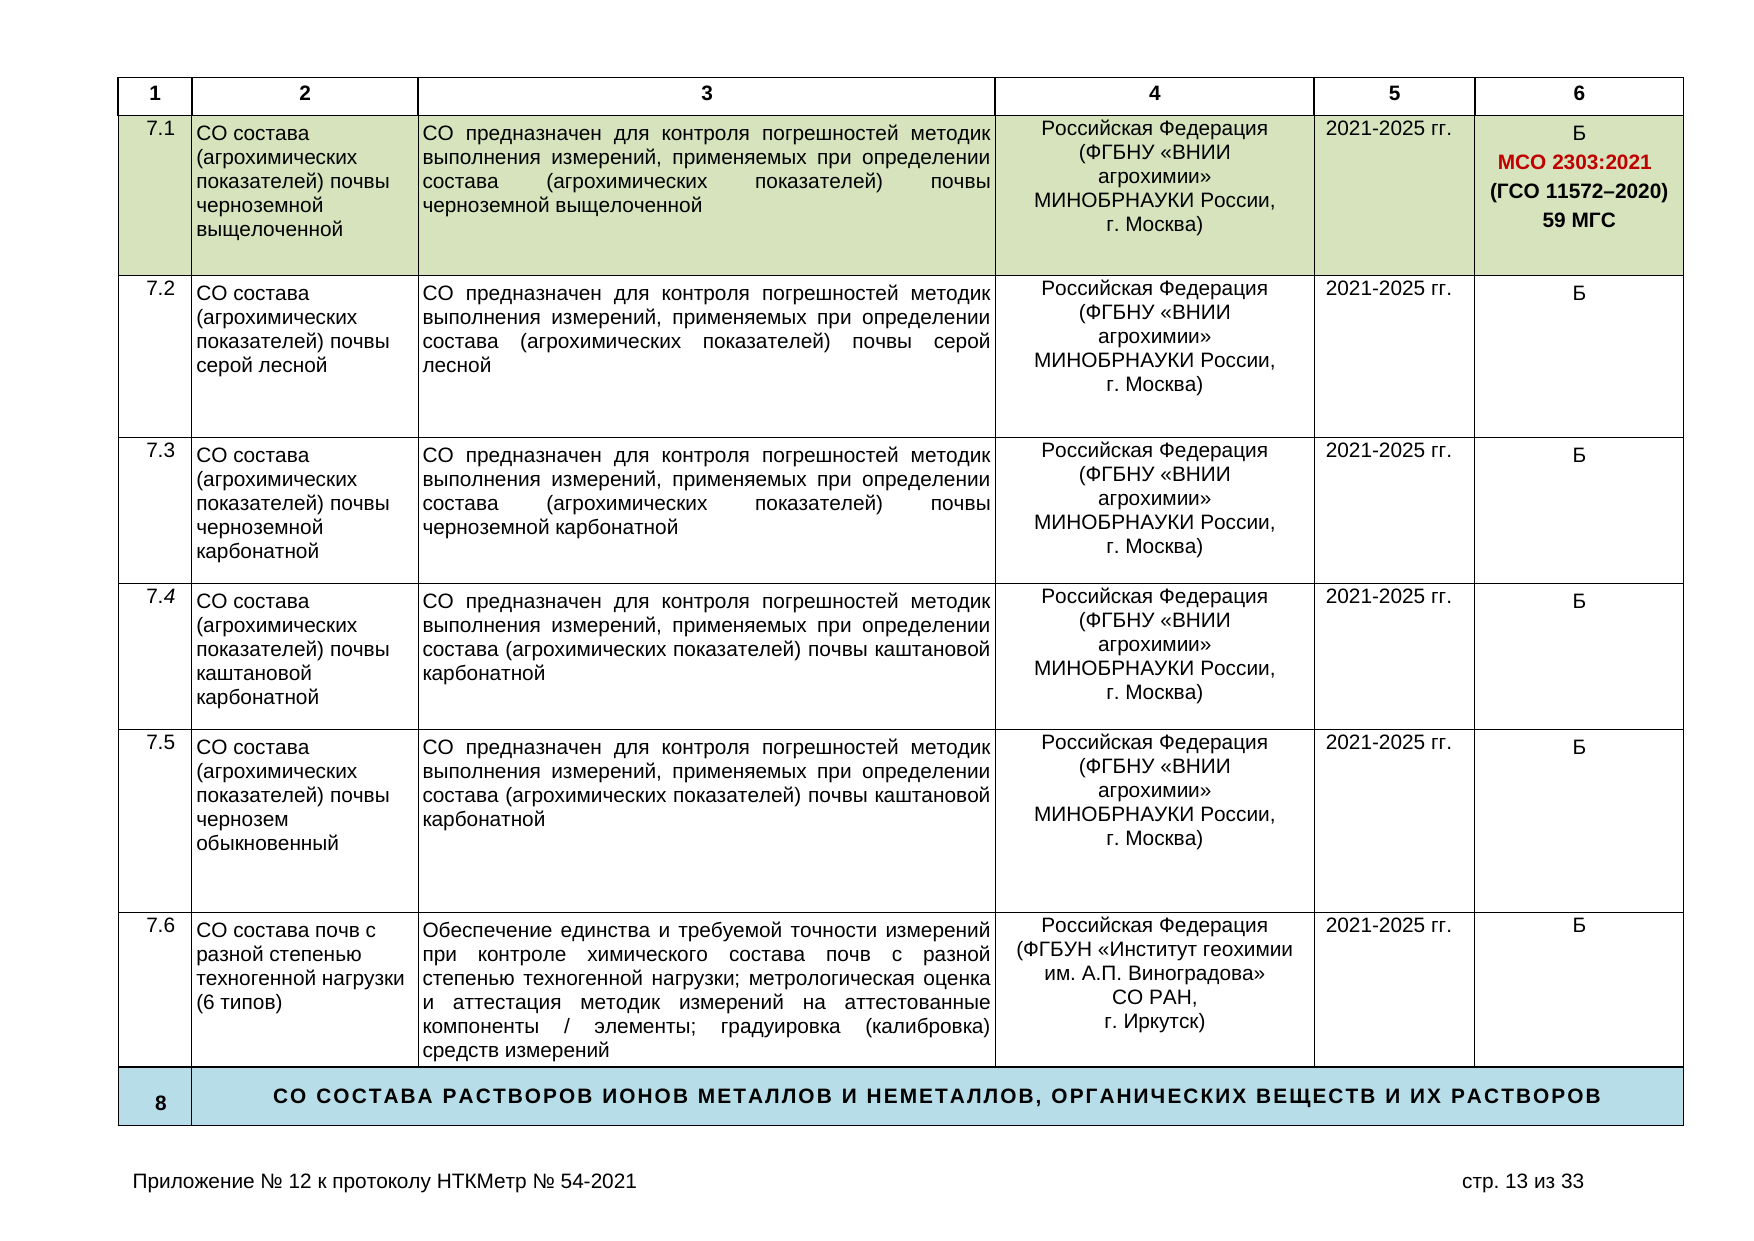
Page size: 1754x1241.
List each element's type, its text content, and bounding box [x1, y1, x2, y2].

table_cell 7.4 [119, 584, 191, 729]
table_cell Российская Федерация (ФГБУН «Институт геохимии им. А.П. Виноградова» СО РАН, г. Иркутск) [996, 913, 1314, 1066]
table_cell Российская Федерация (ФГБНУ «ВНИИ агрохимии» МИНОБРНАУКИ России, г. Москва) [996, 276, 1314, 437]
table_cell Российская Федерация (ФГБНУ «ВНИИ агрохимии» МИНОБРНАУКИ России, г. Москва) [996, 116, 1314, 275]
table_cell Обеспечение единства и требуемой точности измерений при контроле химического состава почв с разной степенью техногенной нагрузки; метрологическая оценка и аттестация методик измерений на аттестованные компоненты / элементы; градуировка (калибровка) средств измерений [419, 913, 995, 1066]
table_cell Б [1475, 913, 1683, 1066]
table_cell СО состава (агрохимических показателей) почвы чернозем обыкновенный [192, 730, 418, 912]
table_header 2 [193, 78, 417, 114]
table_cell Б [1475, 276, 1683, 437]
table_cell СО предназначен для контроля погрешностей методик выполнения измерений, применяемых при определении состава (агрохимических показателей) почвы черноземной выщелоченной [419, 116, 995, 275]
table_cell 2021-2025 гг. [1315, 116, 1474, 275]
table_cell Российская Федерация (ФГБНУ «ВНИИ агрохимии» МИНОБРНАУКИ России, г. Москва) [996, 438, 1314, 583]
table_cell 7.1 [119, 116, 191, 275]
table_header 3 [419, 78, 994, 114]
table_cell СО предназначен для контроля погрешностей методик выполнения измерений, применяемых при определении состава (агрохимических показателей) почвы каштановой карбонатной [419, 584, 995, 729]
table_header 4 [996, 78, 1313, 114]
table_cell СО СОСТАВА РАСТВОРОВ ИОНОВ МЕТАЛЛОВ И НЕМЕТАЛЛОВ, ОРГАНИЧЕСКИХ ВЕЩЕСТВ И ИХ РАСТВОРОВ [192, 1068, 1683, 1125]
table_cell 2021-2025 гг. [1315, 438, 1474, 583]
table_cell 2021-2025 гг. [1315, 276, 1474, 437]
table_cell 8 [119, 1068, 191, 1125]
table_cell Б [1475, 584, 1683, 729]
table_cell СО предназначен для контроля погрешностей методик выполнения измерений, применяемых при определении состава (агрохимических показателей) почвы каштановой карбонатной [419, 730, 995, 912]
table_cell СО состава (агрохимических показателей) почвы серой лесной [192, 276, 418, 437]
table_cell Российская Федерация (ФГБНУ «ВНИИ агрохимии» МИНОБРНАУКИ России, г. Москва) [996, 730, 1314, 912]
table_cell СО предназначен для контроля погрешностей методик выполнения измерений, применяемых при определении состава (агрохимических показателей) почвы серой лесной [419, 276, 995, 437]
table_header 6 [1476, 78, 1683, 114]
table_cell 7.6 [119, 913, 191, 1066]
table_cell 7.2 [119, 276, 191, 437]
table_cell Б [1475, 730, 1683, 912]
table_cell СО предназначен для контроля погрешностей методик выполнения измерений, применяемых при определении состава (агрохимических показателей) почвы черноземной карбонатной [419, 438, 995, 583]
table_header 1 [119, 78, 191, 114]
table_cell 7.3 [119, 438, 191, 583]
table_cell 2021-2025 гг. [1315, 730, 1474, 912]
table_cell 2021-2025 гг. [1315, 913, 1474, 1066]
table_cell Б [1475, 438, 1683, 583]
table_cell 7.5 [119, 730, 191, 912]
table_cell Б МСО 2303:2021 (ГСО 11572–2020) 59 МГС [1475, 116, 1683, 275]
table_cell СО состава почв с разной степенью техногенной нагрузки (6 типов) [192, 913, 418, 1066]
table_cell СО состава (агрохимических показателей) почвы каштановой карбонатной [192, 584, 418, 729]
table_cell 2021-2025 гг. [1315, 584, 1474, 729]
table_cell СО состава (агрохимических показателей) почвы черноземной карбонатной [192, 438, 418, 583]
table_cell СО состава (агрохимических показателей) почвы черноземной выщелоченной [192, 116, 418, 275]
table_header 5 [1315, 78, 1474, 114]
table_cell Российская Федерация (ФГБНУ «ВНИИ агрохимии» МИНОБРНАУКИ России, г. Москва) [996, 584, 1314, 729]
